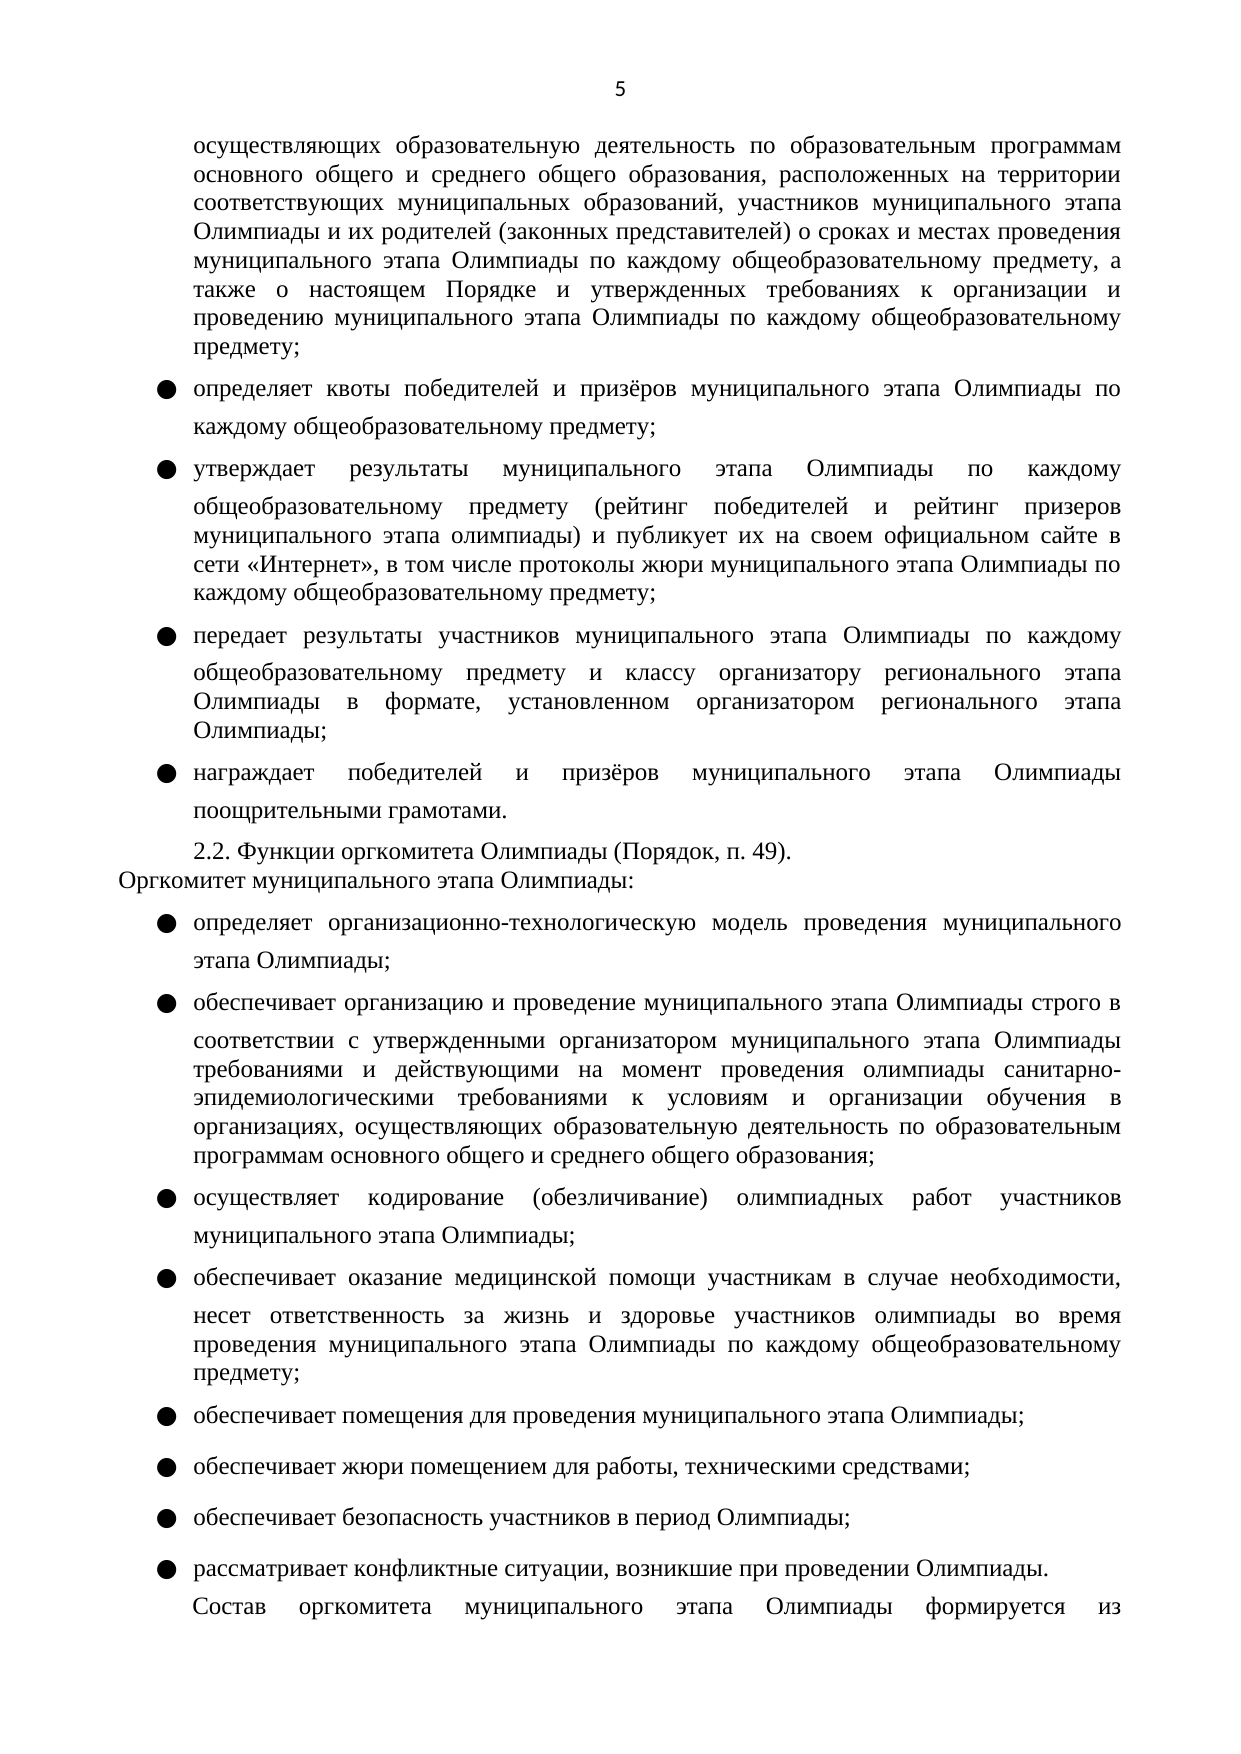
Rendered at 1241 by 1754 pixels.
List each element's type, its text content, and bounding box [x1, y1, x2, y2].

list обеспечивает организацию и проведение муниципального этапа Олимпиады строго в соответствии с утвержденными организатором муниципального этапа Олимпиады требованиями и действующими на момент проведения олимпиады санитарно-эпидемиологическими требованиями к условиям и организации обучения в организациях, осуществляющих образовательную деятельность по образовательным программам основного общего и среднего общего образования; [156, 974, 1122, 1169]
list определяет квоты победителей и призёров муниципального этапа Олимпиады по каждому общеобразовательному предмету; [156, 360, 1122, 440]
list награждает победителей и призёров муниципального этапа Олимпиады поощрительными грамотами. [156, 744, 1122, 824]
list обеспечивает помещения для проведения муниципального этапа Олимпиады; [156, 1386, 1122, 1437]
list обеспечивает безопасность участников в период Олимпиады; [156, 1489, 1122, 1540]
text 2.2. Функции оргкомитета Олимпиады (Порядок, п. 49). [193, 836, 1122, 865]
list рассматривает конфликтные ситуации, возникшие при проведении Олимпиады. [156, 1540, 1122, 1591]
list определяет организационно-технологическую модель проведения муниципального этапа Олимпиады; [156, 894, 1122, 974]
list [156, 130, 1122, 360]
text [118, 1591, 1122, 1620]
list утверждает результаты муниципального этапа Олимпиады по каждому общеобразовательному предмету (рейтинг победителей и рейтинг призеров муниципального этапа олимпиады) и публикует их на своем официальном сайте в сети «Интернет», в том числе протоколы жюри муниципального этапа Олимпиады по каждому общеобразовательному предмету; [156, 440, 1122, 606]
list обеспечивает жюри помещением для работы, техническими средствами; [156, 1437, 1122, 1489]
list обеспечивает оказание медицинской помощи участникам в случае необходимости, несет ответственность за жизнь и здоровье участников олимпиады во время проведения муниципального этапа Олимпиады по каждому общеобразовательному предмету; [156, 1249, 1122, 1386]
list осуществляет кодирование (обезличивание) олимпиадных работ участников муниципального этапа Олимпиады; [156, 1169, 1122, 1249]
list передает результаты участников муниципального этапа Олимпиады по каждому общеобразовательному предмету и классу организатору регионального этапа Олимпиады в формате, установленном организатором регионального этапа Олимпиады; [156, 606, 1122, 744]
text Оргкомитет муниципального этапа Олимпиады: [118, 865, 1122, 894]
